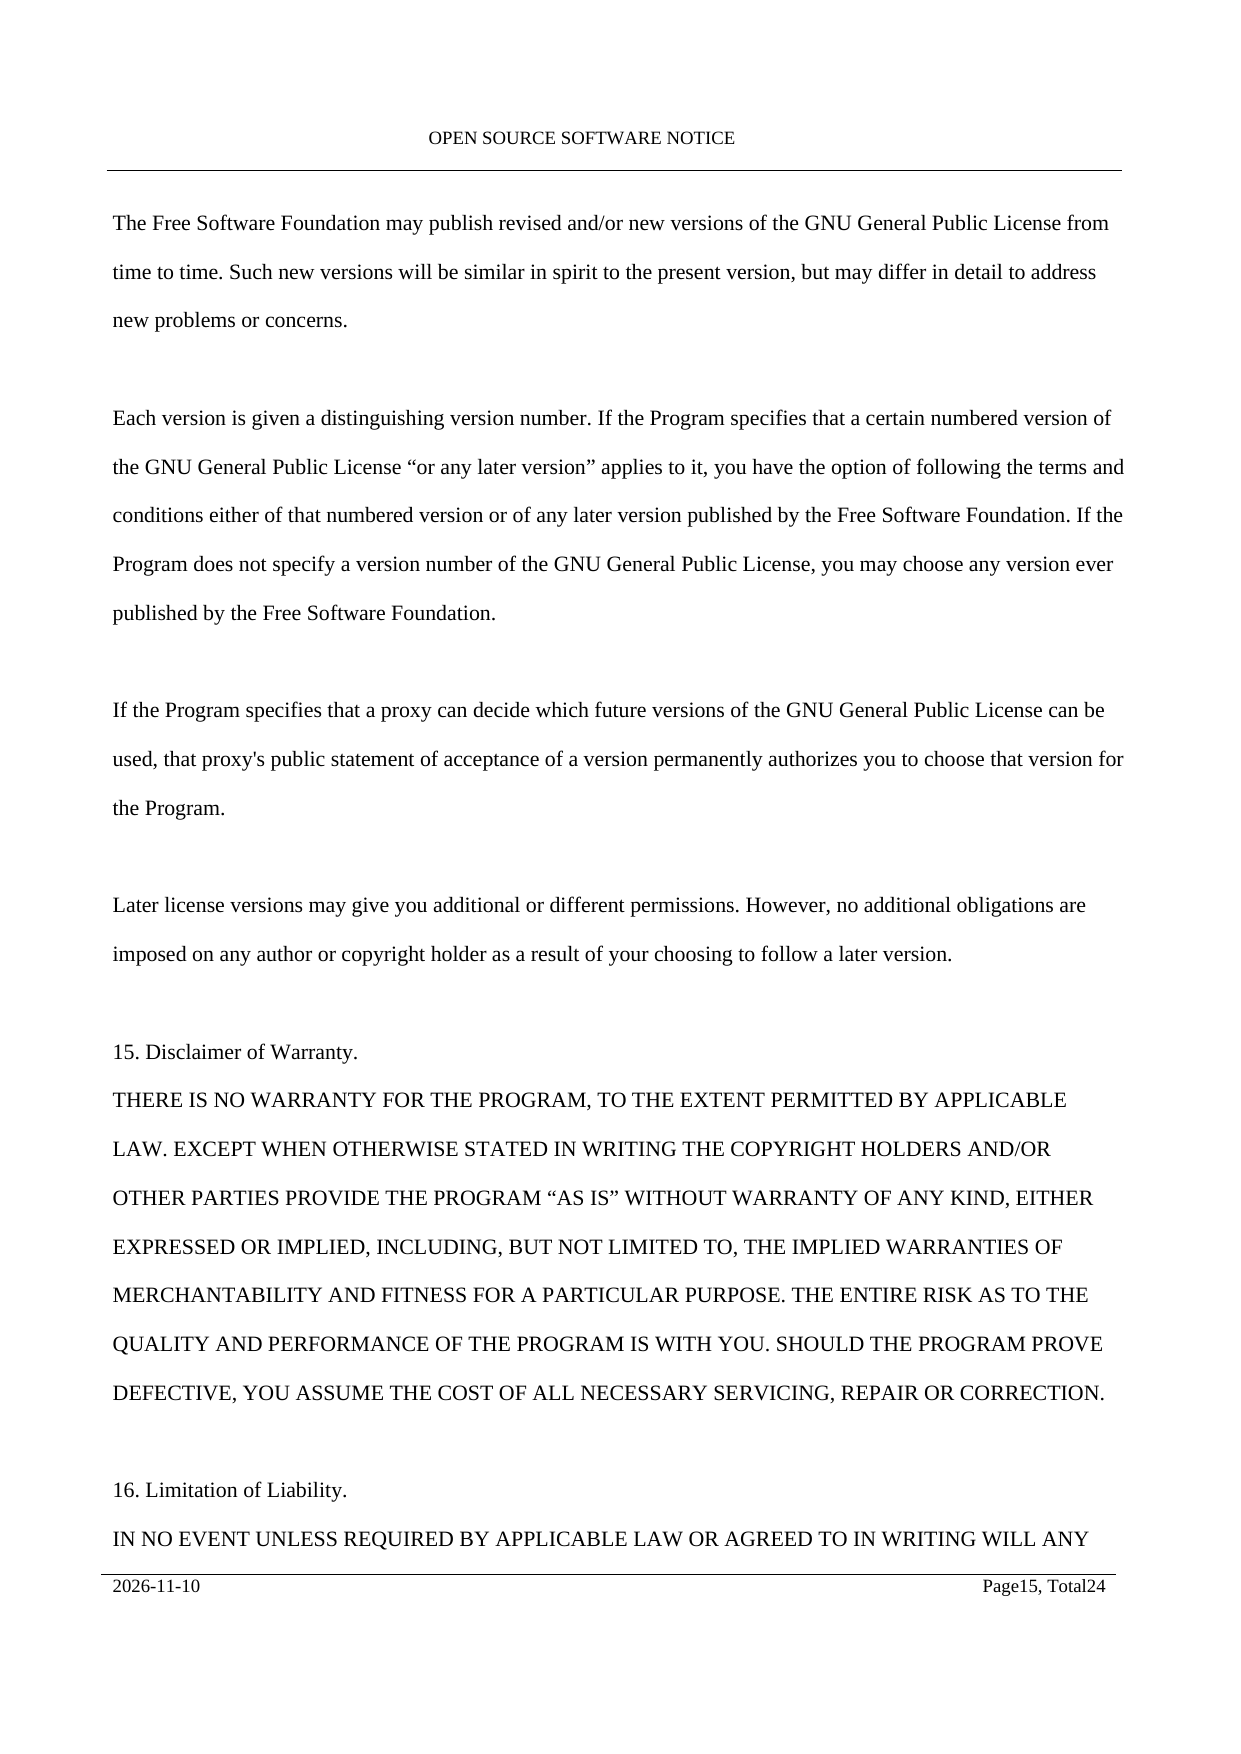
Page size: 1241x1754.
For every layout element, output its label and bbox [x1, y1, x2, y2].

text [112, 206, 1128, 1555]
